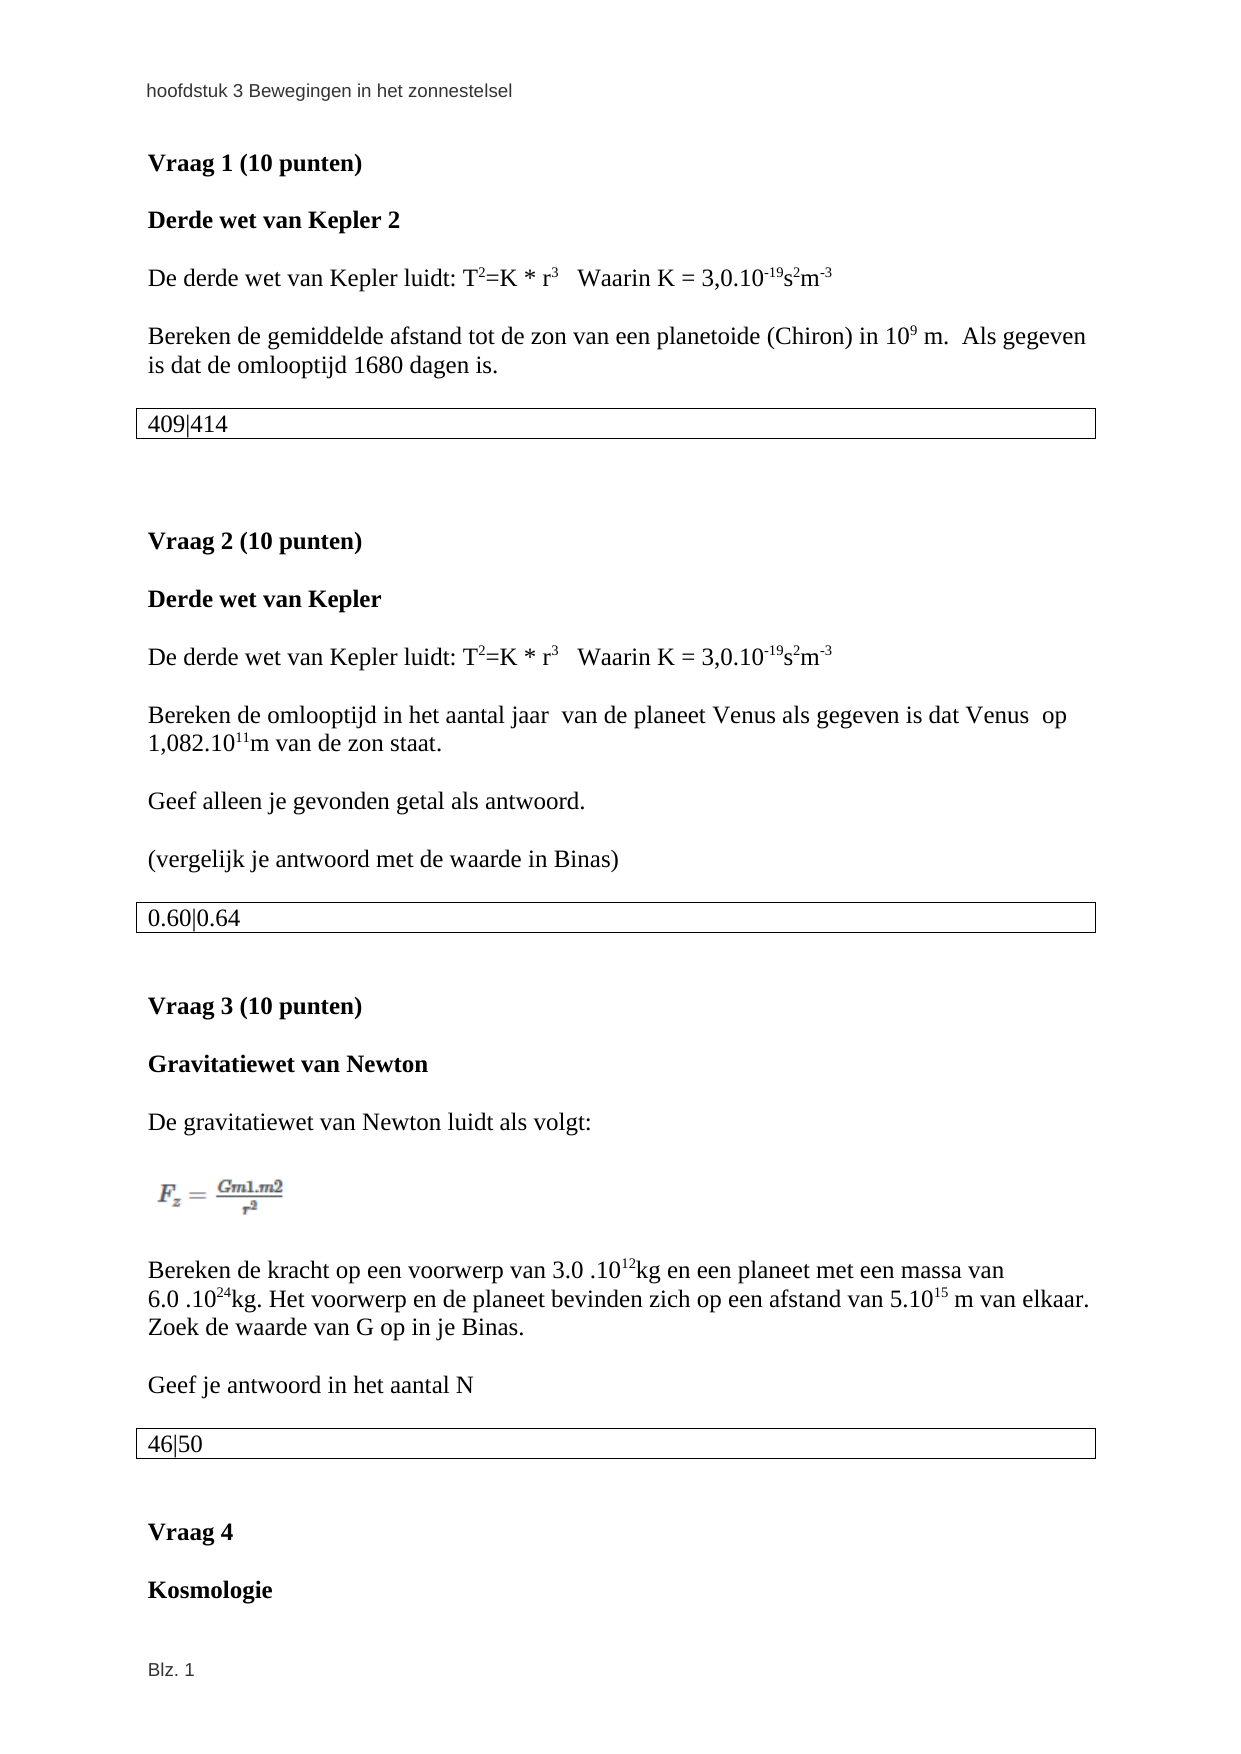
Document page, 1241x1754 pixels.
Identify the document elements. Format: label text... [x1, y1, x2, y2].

text Kosmologie [148, 1575, 1092, 1604]
text Derde wet van Kepler [148, 584, 1092, 613]
text (vergelijk je antwoord met de waarde in Binas) [148, 844, 1092, 873]
text Bereken de kracht op een voorwerp van 3.0 .1012kg en een planeet met een massa van 6.0 .1024kg. Het voorwerp en de planeet bevinden zich op een afstand van 5.1015 m van elkaar. Zoek de waarde van G op in je Binas. [148, 1255, 1092, 1341]
text Vraag 1 (10 punten) [148, 148, 1092, 176]
text Geef je antwoord in het aantal N [148, 1370, 1092, 1399]
text Bereken de omlooptijd in het aantal jaar van de planeet Venus als gegeven is dat Venus op 1,082.1011m van de zon staat. [148, 700, 1092, 757]
text De derde wet van Kepler luidt: T2=K * r3 Waarin K = 3,0.10-19s2m-3 [148, 263, 1092, 292]
text Vraag 2 (10 punten) [148, 526, 1092, 555]
text Gravitatiewet van Newton [148, 1049, 1092, 1078]
text Derde wet van Kepler 2 [148, 206, 1092, 234]
text De gravitatiewet van Newton luidt als volgt: [148, 1107, 1092, 1136]
text Bereken de gemiddelde afstand tot de zon van een planetoide (Chiron) in 109 m. Als gegeven is dat de omlooptijd 1680 dagen is. [148, 321, 1092, 379]
table_header 409|414 [137, 409, 1095, 438]
text Vraag 3 (10 punten) [148, 991, 1092, 1020]
picture [147, 1164, 300, 1226]
table_header 0.60|0.64 [137, 903, 1095, 932]
table_header 46|50 [137, 1429, 1095, 1458]
text Geef alleen je gevonden getal als antwoord. [148, 786, 1092, 815]
text Vraag 4 [148, 1517, 1092, 1546]
text De derde wet van Kepler luidt: T2=K * r3 Waarin K = 3,0.10-19s2m-3 [148, 642, 1092, 671]
